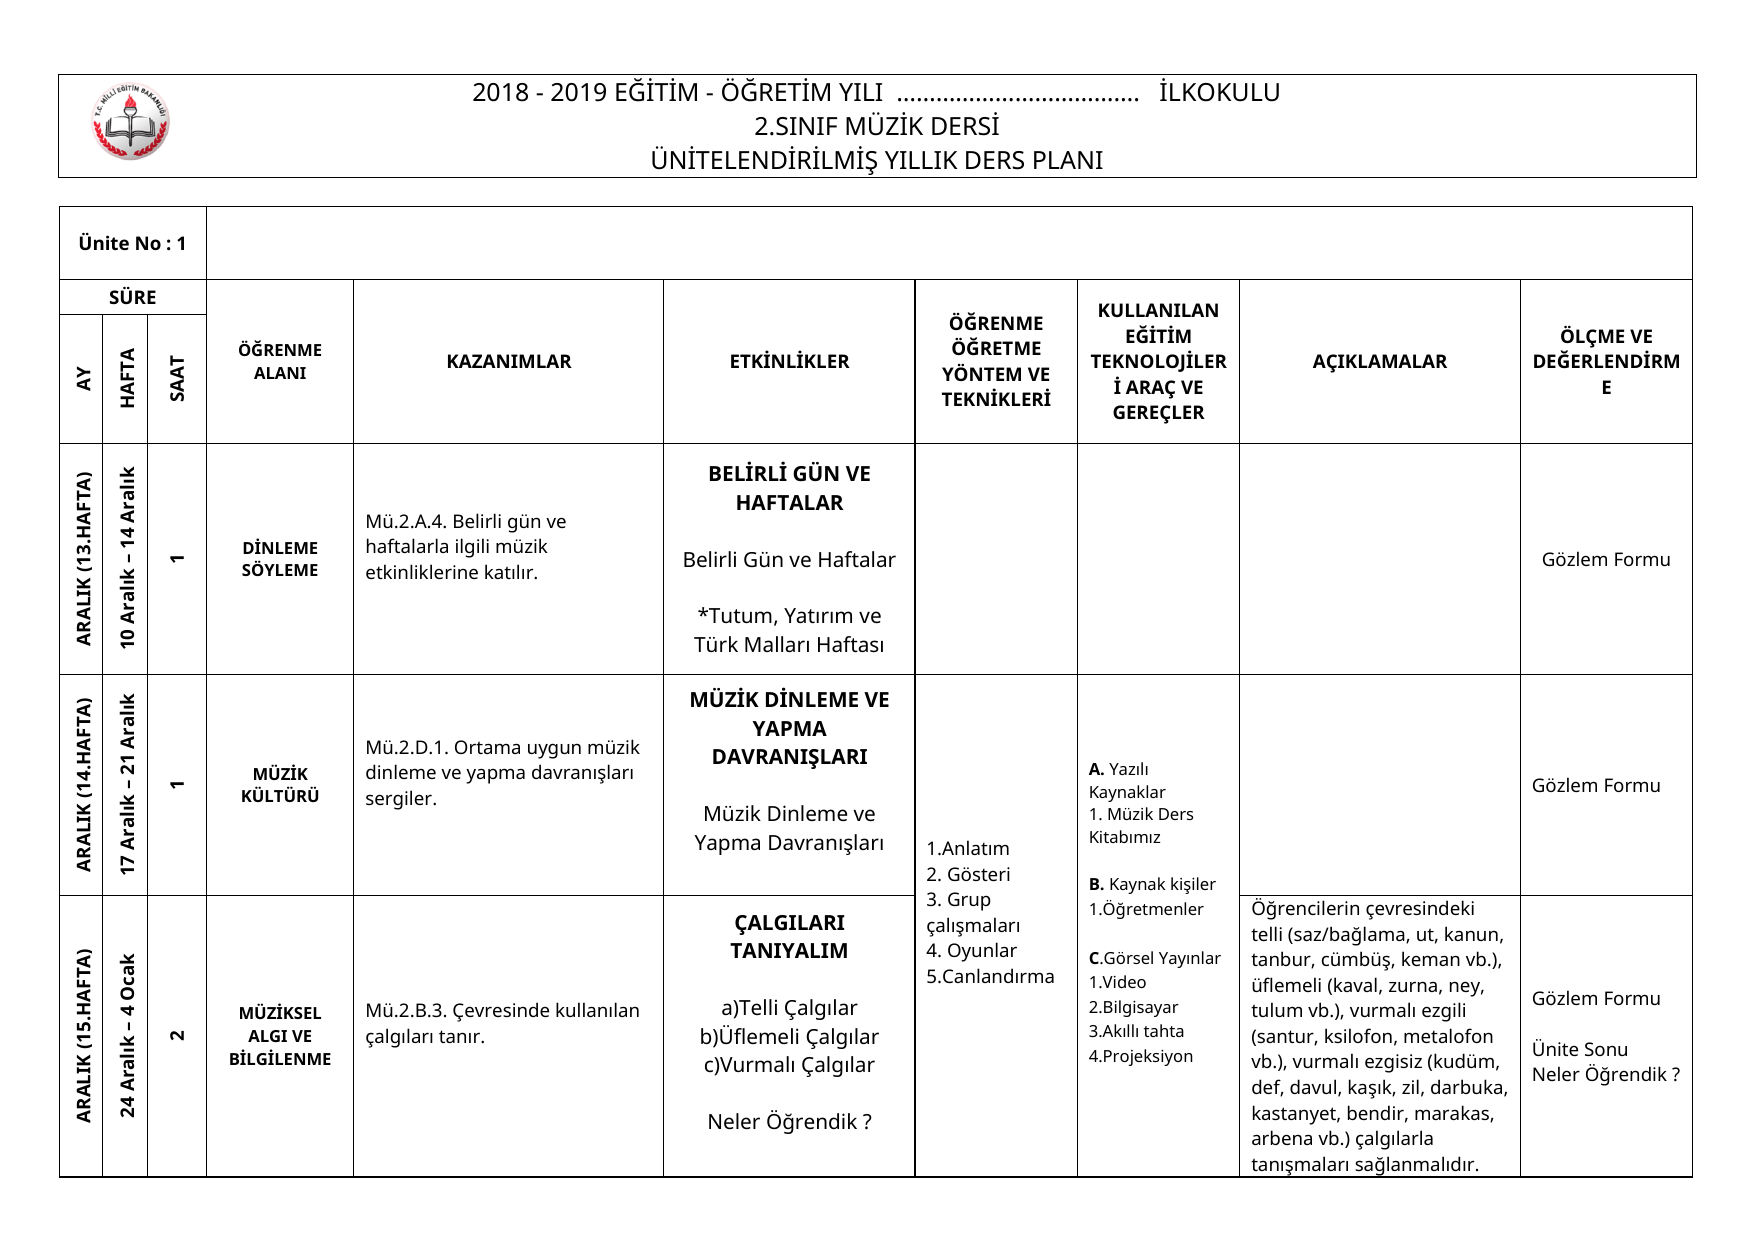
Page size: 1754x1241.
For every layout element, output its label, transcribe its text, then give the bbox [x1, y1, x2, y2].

table_cell DİNLEME SÖYLEME [207, 444, 353, 674]
table_cell 1 [148, 444, 206, 674]
table_cell KAZANIMLAR [354, 280, 663, 443]
table_cell ARALIK (14.HAFTA) [60, 675, 102, 895]
table_cell MÜZİK KÜLTÜRÜ [207, 675, 353, 895]
table_cell Mü.2.D.1. Ortama uygun müzik dinleme ve yapma davranışları sergiler. [354, 675, 663, 895]
table_cell A. Yazılı Kaynaklar 1. Müzik Ders Kitabımız B. Kaynak kişiler 1.Öğretmenler C.Görsel Yayınlar 1.Video 2.Bilgisayar 3.Akıllı tahta 4.Projeksiyon [1078, 675, 1239, 1176]
table_cell Mü.2.A.4. Belirli gün ve haftalarla ilgili müzik etkinliklerine katılır. [354, 444, 663, 674]
table_cell Öğrencilerin çevresindeki telli (saz/bağlama, ut, kanun, tanbur, cümbüş, keman vb.), üflemeli (kaval, zurna, ney, tulum vb.), vurmalı ezgili (santur, ksilofon, metalofon vb.), vurmalı ezgisiz (kudüm, def, davul, kaşık, zil, darbuka, kastanyet, bendir, marakas, arbena vb.) çalgılarla tanışmaları sağlanmalıdır. [1240, 896, 1520, 1176]
table_cell [1078, 444, 1239, 674]
table_cell 1.Anlatım 2. Gösteri 3. Grup çalışmaları 4. Oyunlar 5.Canlandırma [916, 675, 1077, 1176]
table_cell SÜRE [60, 280, 206, 314]
table_cell SAAT [148, 315, 206, 443]
table_cell AY [60, 315, 102, 443]
table_header [207, 207, 1692, 279]
table_header Ünite No : 1 [60, 207, 206, 279]
table_cell MÜZİK DİNLEME VE YAPMA DAVRANIŞLARI Müzik Dinleme ve Yapma Davranışları [664, 675, 914, 895]
table_cell AÇIKLAMALAR [1240, 280, 1520, 443]
table_cell 2 [148, 896, 206, 1176]
table_cell KULLANILAN EĞİTİM TEKNOLOJİLERİ ARAÇ VE GEREÇLER [1078, 280, 1239, 443]
table_cell 17 Aralık – 21 Aralık [103, 675, 147, 895]
table_cell ÖĞRENME ALANI [207, 280, 353, 443]
table_cell ETKİNLİKLER [664, 280, 914, 443]
table_cell Gözlem Formu [1521, 444, 1692, 674]
table_cell [1240, 444, 1520, 674]
table_cell [916, 444, 1077, 674]
table_cell Gözlem Formu [1521, 675, 1692, 895]
table_cell MÜZİKSEL ALGI VE BİLGİLENME [207, 896, 353, 1176]
table_cell ARALIK (15.HAFTA) [60, 896, 102, 1176]
table_cell Gözlem Formu Ünite Sonu Neler Öğrendik ? [1521, 896, 1692, 1176]
table_cell Mü.2.B.3. Çevresinde kullanılan çalgıları tanır. [354, 896, 663, 1176]
table_cell ARALIK (13.HAFTA) [60, 444, 102, 674]
table_cell BELİRLİ GÜN VE HAFTALAR Belirli Gün ve Haftalar *Tutum, Yatırım ve Türk Malları Haftası [664, 444, 914, 674]
table_cell [1240, 675, 1520, 895]
table_cell 1 [148, 675, 206, 895]
table_cell ÖLÇME VE DEĞERLENDİRME [1521, 280, 1692, 443]
table_cell ÇALGILARI TANIYALIM a)Telli Çalgılar b)Üflemeli Çalgılar c)Vurmalı Çalgılar Neler Öğrendik ? [664, 896, 914, 1176]
table_cell HAFTA [103, 315, 147, 443]
picture [85, 77, 175, 167]
table_cell 10 Aralık – 14 Aralık [103, 444, 147, 674]
table_cell ÖĞRENME ÖĞRETME YÖNTEM VE TEKNİKLERİ [916, 280, 1077, 443]
table_cell 24 Aralık – 4 Ocak [103, 896, 147, 1176]
